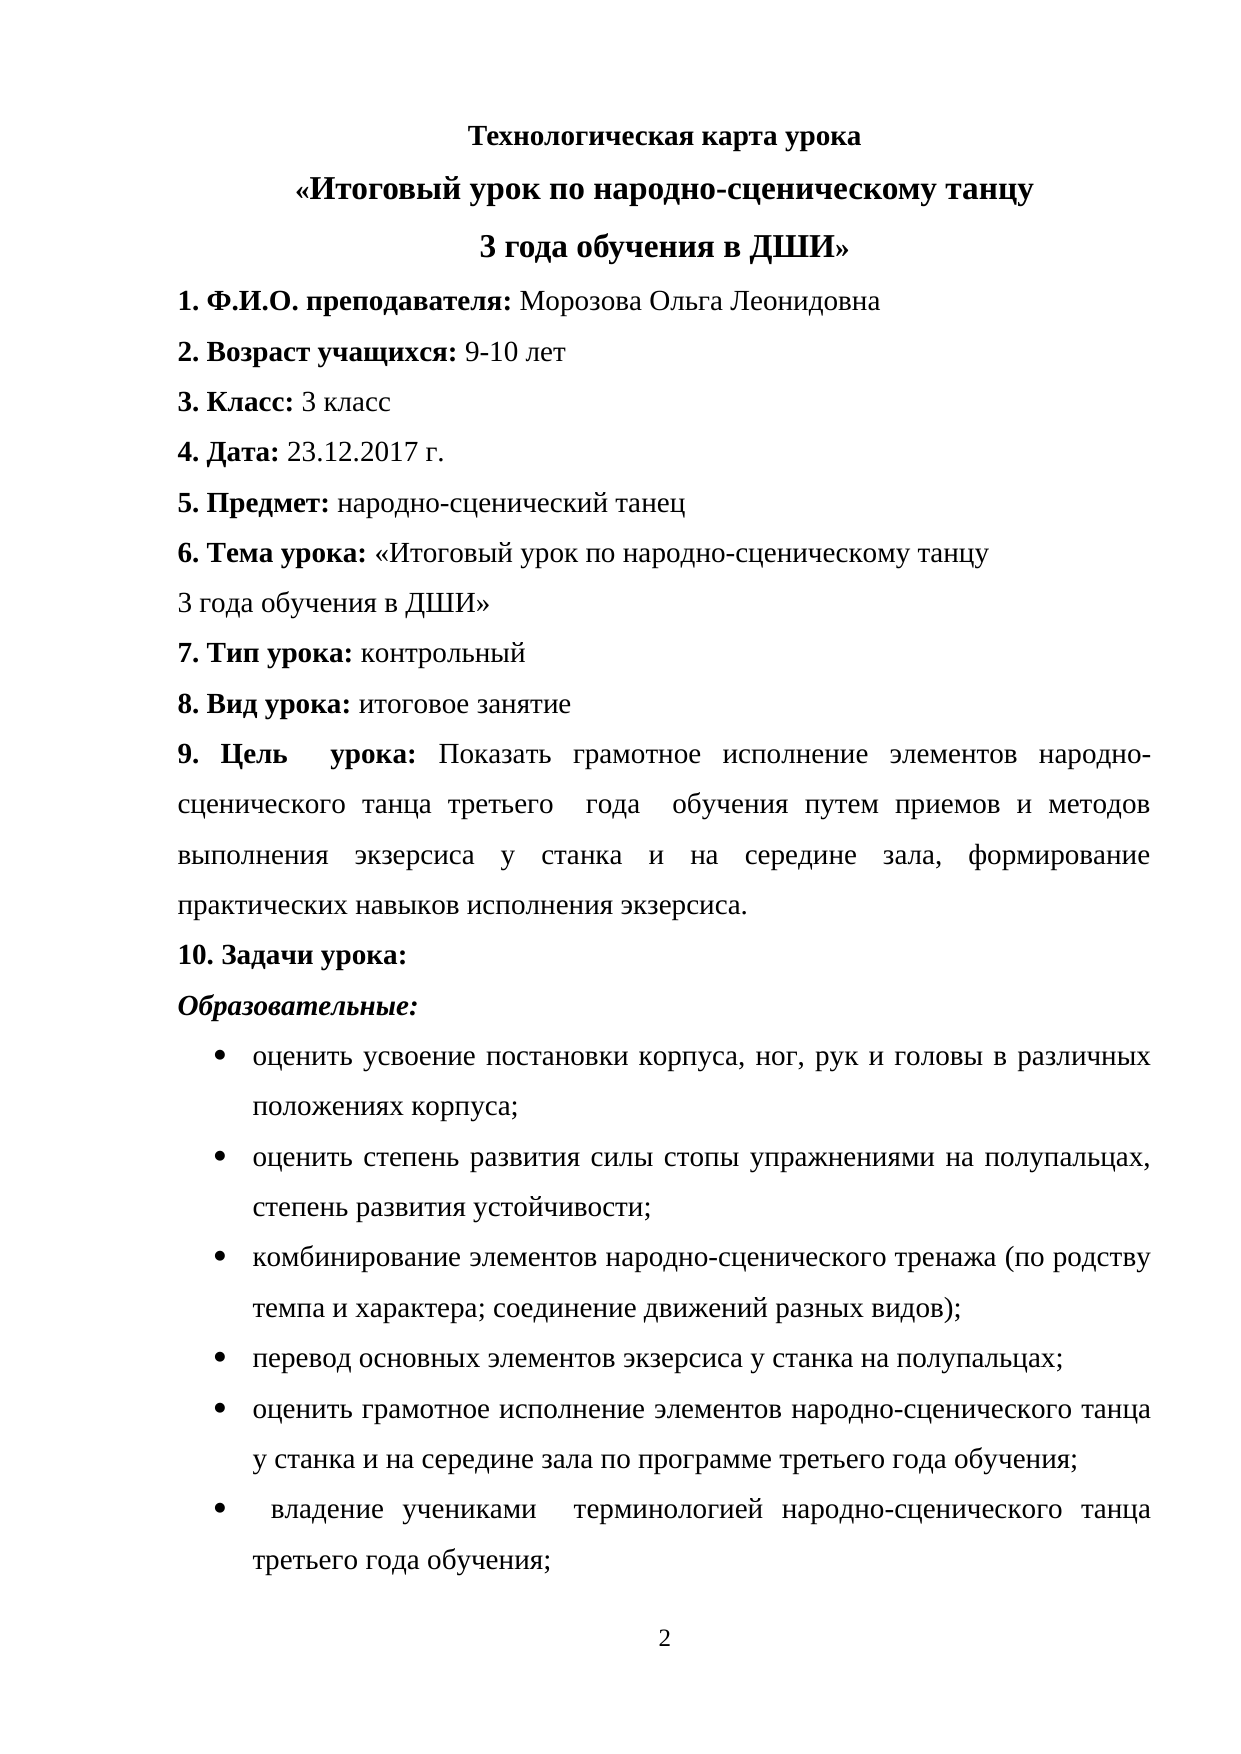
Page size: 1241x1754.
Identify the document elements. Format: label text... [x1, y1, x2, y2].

list комбинирование элементов народно-сценического тренажа (по родству темпа и характера; соединение движений разных видов); [215, 1239, 1152, 1323]
list владение учениками терминологией народно-сценического танца третьего года обучения; [215, 1491, 1152, 1575]
text 1. Ф.И.О. преподавателя: Морозова Ольга Леонидовна [177, 283, 1152, 317]
text 3 года обучения в ДШИ» [177, 585, 1152, 619]
text 6. Тема урока: «Итоговый урок по народно-сценическому танцу [177, 535, 1152, 568]
list оценить грамотное исполнение элементов народно-сценического танца у станка и на середине зала по программе третьего года обучения; [215, 1391, 1152, 1475]
text Образовательные: [177, 988, 1152, 1021]
text 4. Дата: 23.12.2017 г. [177, 434, 1152, 468]
text 3. Класс: 3 класс [177, 384, 1152, 418]
text 8. Вид урока: итоговое занятие [177, 686, 1152, 719]
text 5. Предмет: народно-сценический танец [177, 485, 1152, 518]
list оценить степень развития силы стопы упражнениями на полупальцах, степень развития устойчивости; [215, 1139, 1152, 1223]
text «Итоговый урок по народно-сценическому танцу [177, 168, 1152, 207]
text 10. Задачи урока: [177, 937, 1152, 971]
text 9. Цель урока: Показать грамотное исполнение элементов народно-сценического танца третьего года обучения путем приемов и методов выполнения экзерсиса у станка и на середине зала, формирование практических навыков исполнения экзерсиса. [177, 736, 1152, 921]
text 7. Тип урока: контрольный [177, 636, 1152, 669]
list перевод основных элементов экзерсиса у станка на полупальцах; [215, 1340, 1152, 1374]
text Технологическая карта урока [177, 118, 1152, 152]
text 2. Возраст учащихся: 9-10 лет [177, 334, 1152, 367]
list оценить усвоение постановки корпуса, ног, рук и головы в различных положениях корпуса; [215, 1038, 1152, 1122]
text 3 года обучения в ДШИ» [177, 226, 1152, 264]
